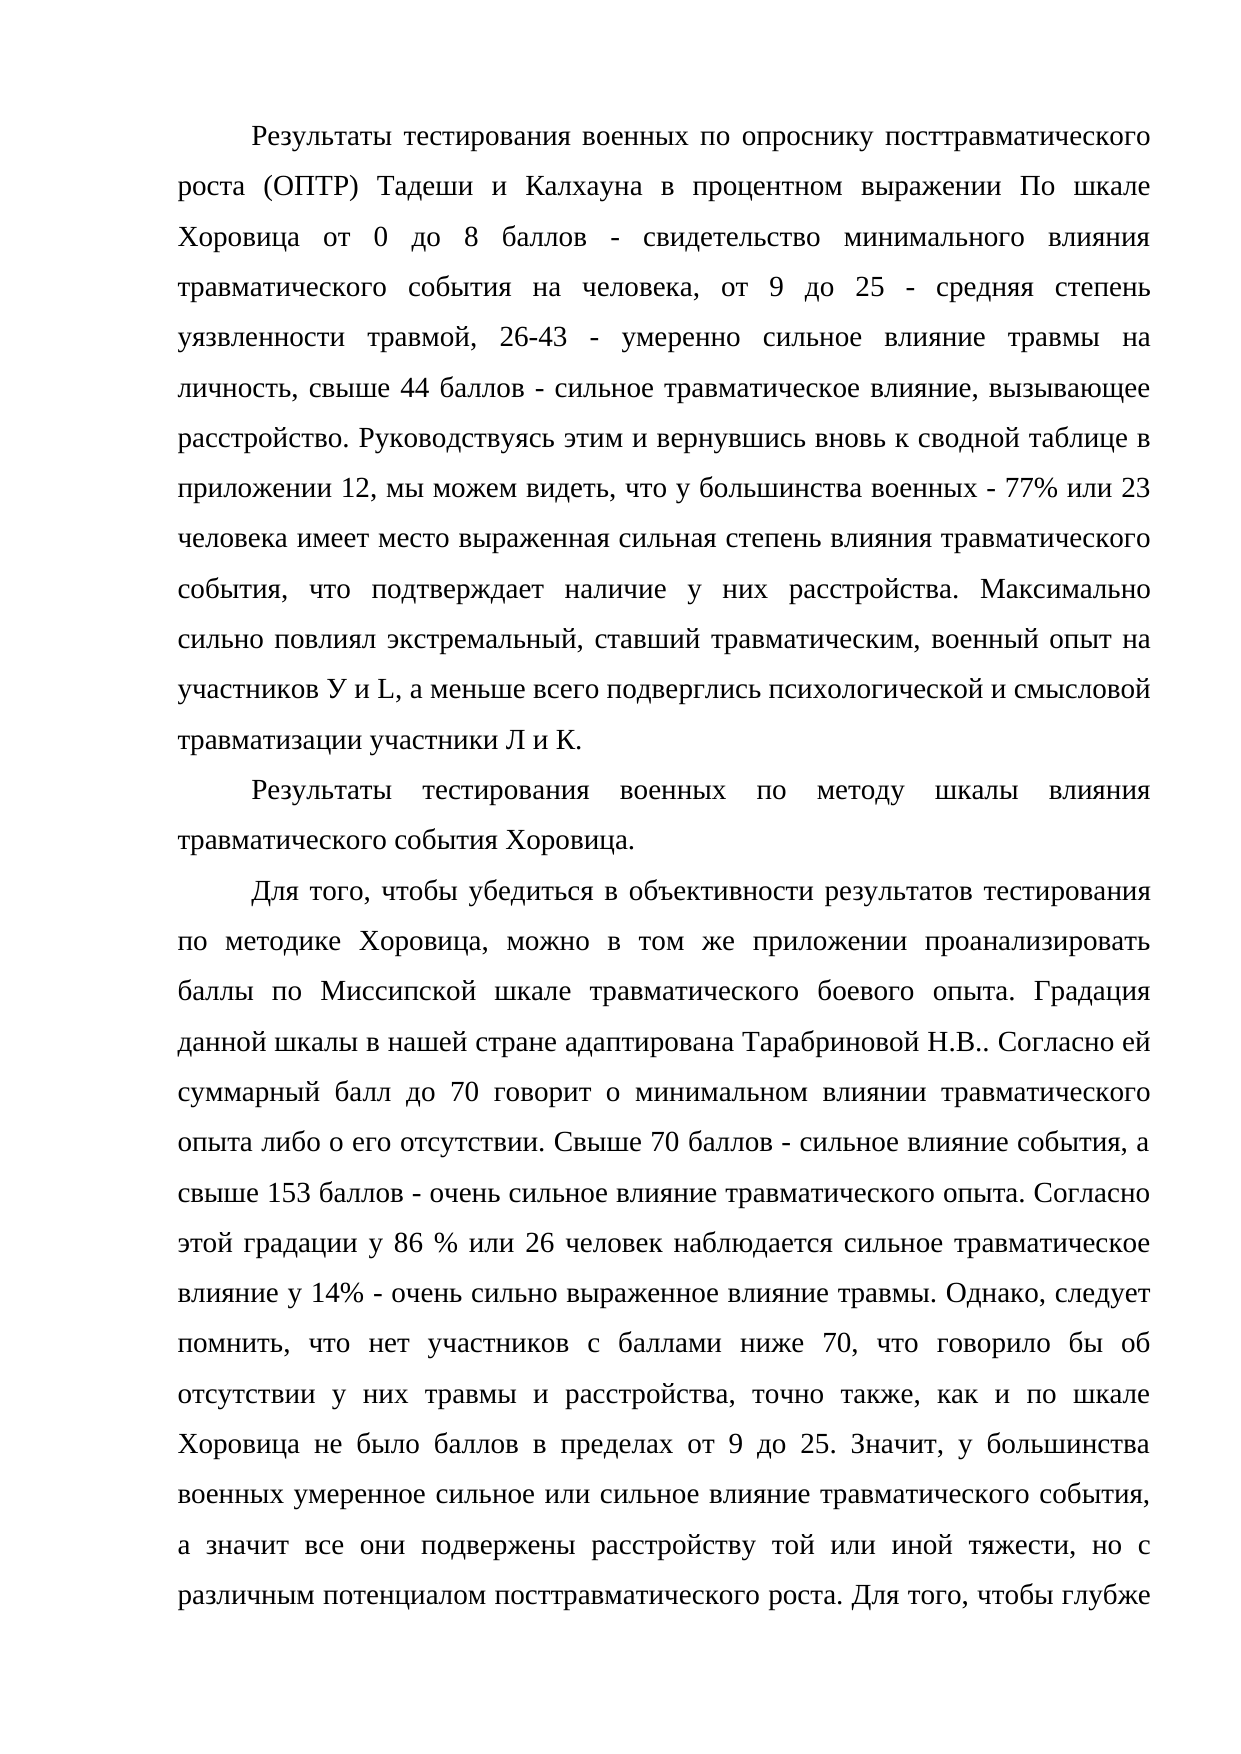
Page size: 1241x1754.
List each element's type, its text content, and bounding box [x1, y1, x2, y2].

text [177, 873, 1152, 1611]
text Результаты тестирования военных по опроснику посттравматического роста (ОПТР) Тадеши и Калхауна в процентном выражении По шкале Хоровица от 0 до 8 баллов - свидетельство минимального влияния травматического события на человека, от 9 до 25 - средняя степень уязвленности травмой, 26-43 - умеренно сильное влияние травмы на личность, свыше 44 баллов - сильное травматическое влияние, вызывающее расстройство. Руководствуясь этим и вернувшись вновь к сводной таблице в приложении 12, мы можем видеть, что у большинства военных - 77% или 23 человека имеет место выраженная сильная степень влияния травматического события, что подтверждает наличие у них расстройства. Максимально сильно повлиял экстремальный, ставший травматическим, военный опыт на участников У и L, а меньше всего подверглись психологической и смысловой травматизации участники Л и К. [177, 118, 1152, 755]
text Результаты тестирования военных по методу шкалы влияния травматического события Хоровица. [177, 772, 1152, 856]
